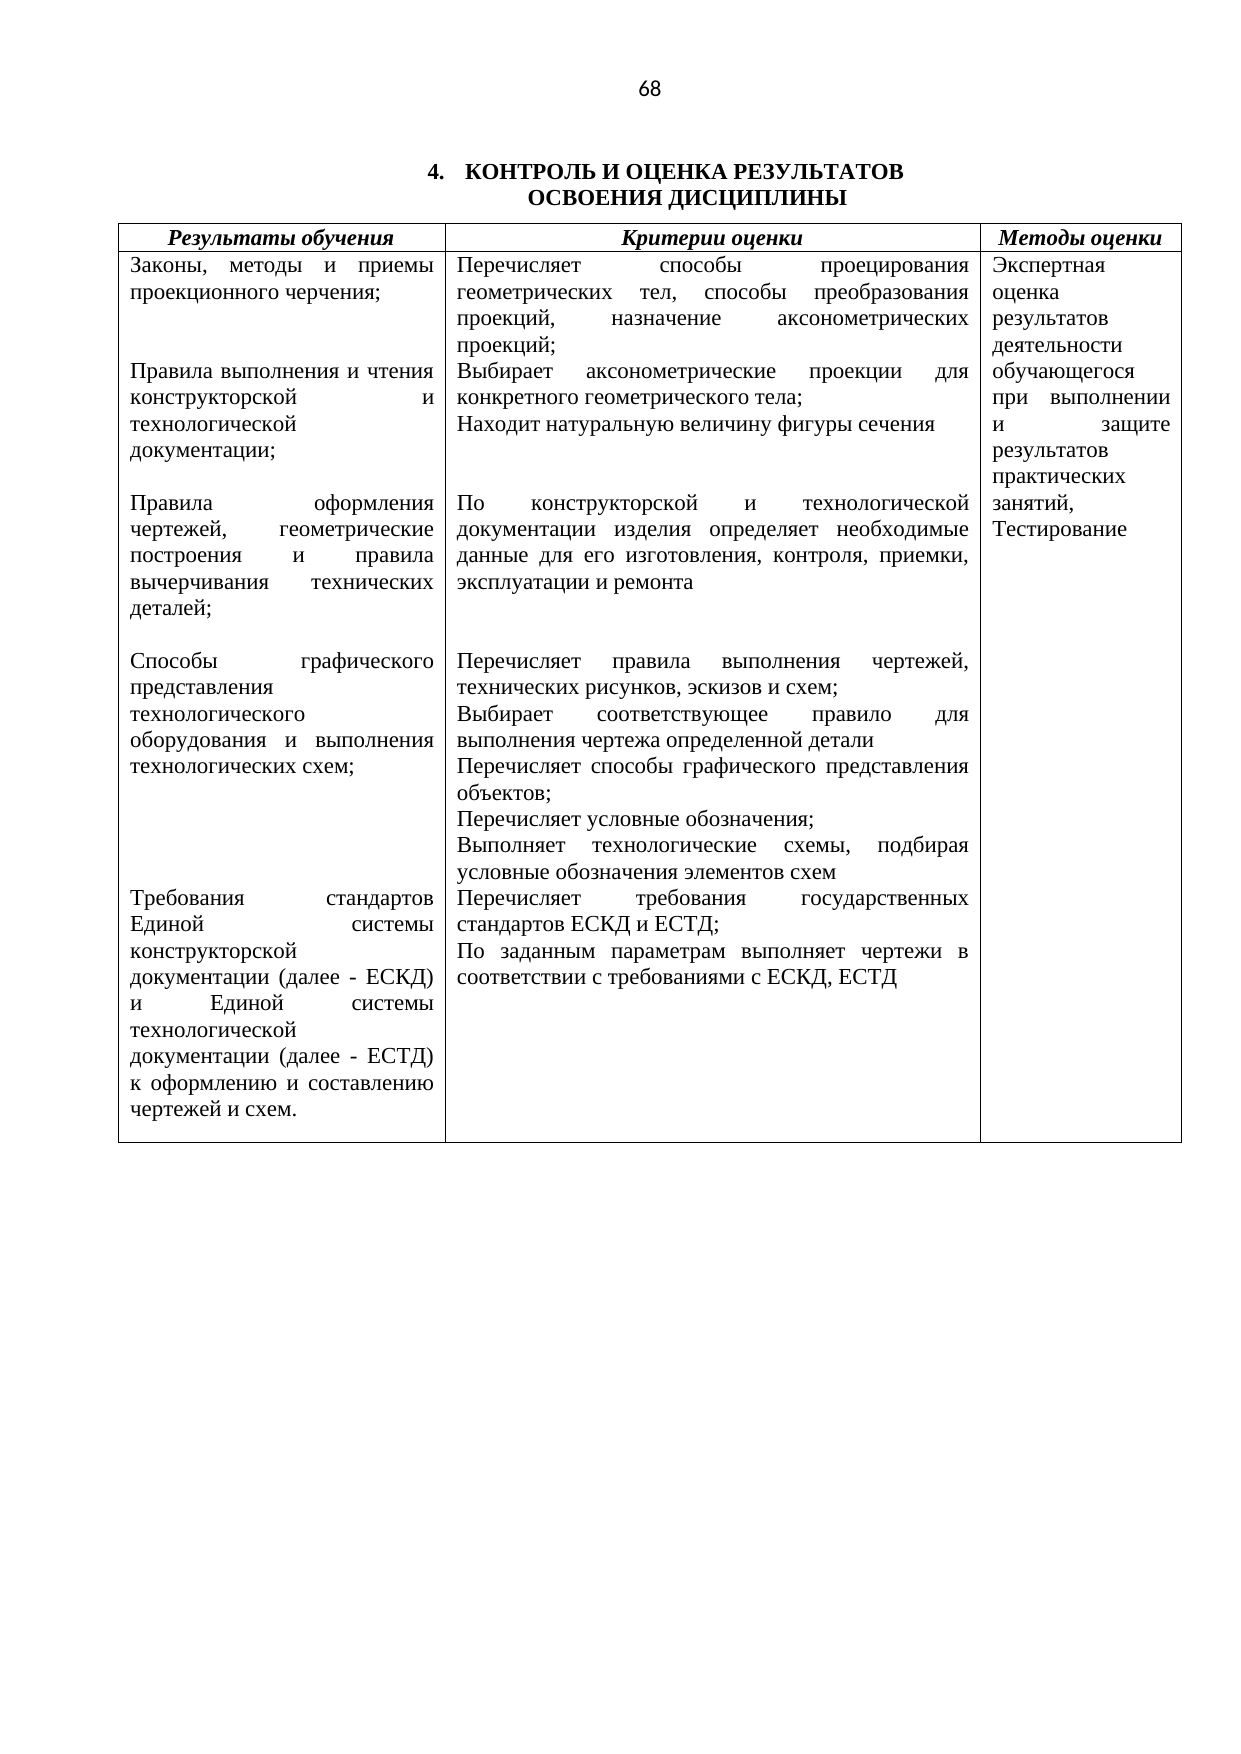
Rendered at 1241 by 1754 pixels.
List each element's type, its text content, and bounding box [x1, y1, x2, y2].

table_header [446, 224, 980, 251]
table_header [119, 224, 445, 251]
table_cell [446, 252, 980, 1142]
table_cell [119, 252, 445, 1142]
list Контроль и оценка результатов освоения ДИСЦИПЛИНЫ [156, 158, 1181, 211]
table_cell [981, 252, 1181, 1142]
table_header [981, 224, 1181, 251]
